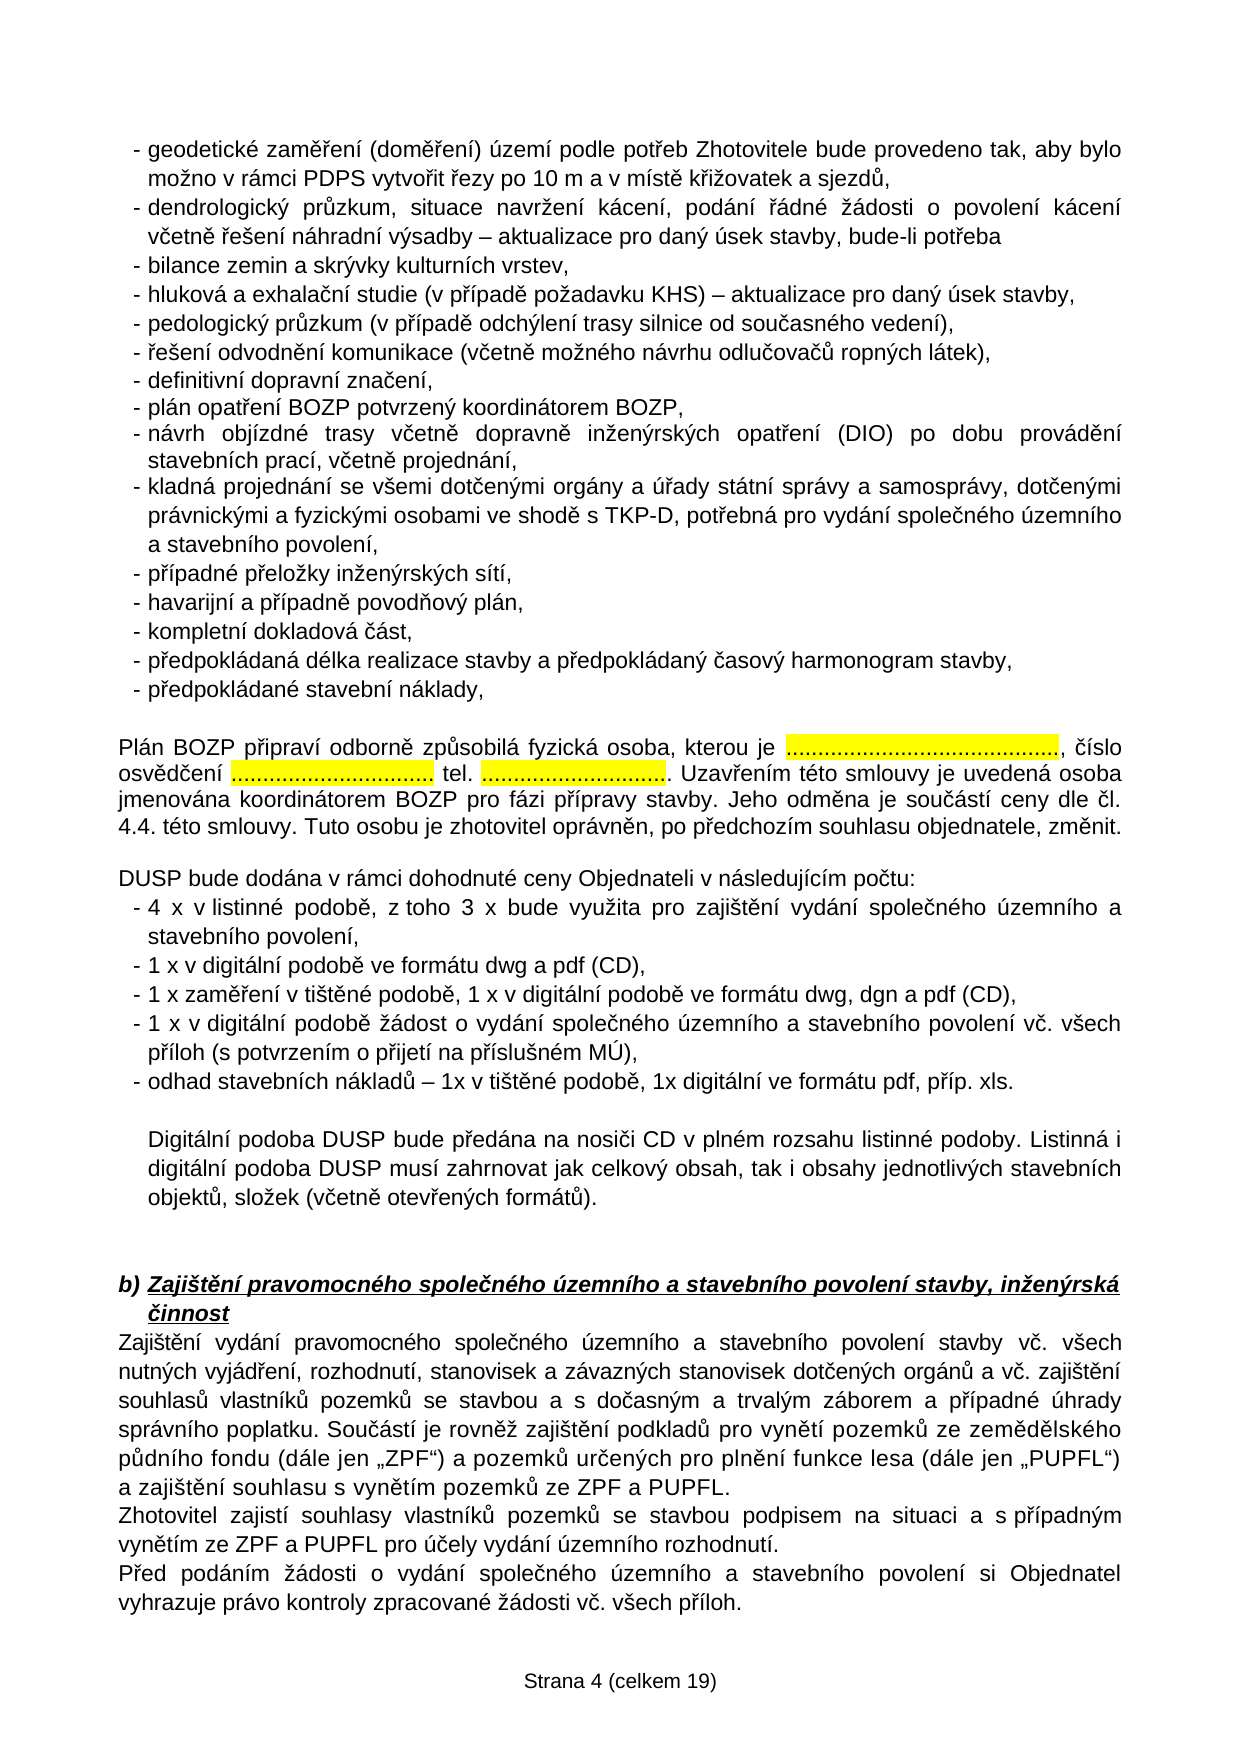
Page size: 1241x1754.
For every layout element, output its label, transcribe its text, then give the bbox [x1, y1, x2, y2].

list dendrologický průzkum, situace navržení kácení, podání řádné žádosti o povolení kácení včetně řešení náhradní výsadby – aktualizace pro daný úsek stavby, bude-li potřeba [133, 194, 1122, 249]
list předpokládaná délka realizace stavby a předpokládaný časový harmonogram stavby, [133, 647, 1122, 673]
text Zhotovitel zajistí souhlasy vlastníků pozemků se stavbou podpisem na situaci a s případným vynětím ze ZPF a PUPFL pro účely vydání územního rozhodnutí. [118, 1502, 1122, 1558]
list plán opatření BOZP potvrzený koordinátorem BOZP, [133, 394, 1122, 420]
list 1 x zaměření v tištěné podobě, 1 x v digitální podobě ve formátu dwg, dgn a pdf (CD), [133, 981, 1122, 1007]
text Před podáním žádosti o vydání společného územního a stavebního povolení si Objednatel vyhrazuje právo kontroly zpracované žádosti vč. všech příloh. [118, 1560, 1122, 1616]
list Zajištění pravomocného společného územního a stavebního povolení stavby, inženýrská činnost [118, 1271, 1122, 1326]
text Plán BOZP připraví odborně způsobilá fyzická osoba, kterou je ..........................................., číslo osvědčení ................................ tel. .............................. Uzavřením této smlouvy je uvedená osoba jmenována koordinátorem BOZP pro fázi přípravy stavby. Jeho odměna je součástí ceny dle čl. 4.4. této smlouvy. Tuto osobu je zhotovitel oprávněn, po předchozím souhlasu objednatele, změnit. [118, 733, 1122, 839]
list kompletní dokladová část, [133, 618, 1122, 644]
list řešení odvodnění komunikace (včetně možného návrhu odlučovačů ropných látek), [133, 338, 1122, 365]
list návrh objízdné trasy včetně dopravně inženýrských opatření (DIO) po dobu provádění stavebních prací, včetně projednání, [133, 420, 1122, 473]
list bilance zemin a skrývky kulturních vrstev, [133, 252, 1122, 278]
list havarijní a případně povodňový plán, [133, 589, 1122, 615]
list 1 x v digitální podobě žádost o vydání společného územního a stavebního povolení vč. všech příloh (s potvrzením o přijetí na příslušném MÚ), [133, 1010, 1122, 1065]
text Digitální podoba DUSP bude předána na nosiči CD v plném rozsahu listinné podoby. Listinná i digitální podoba DUSP musí zahrnovat jak celkový obsah, tak i obsahy jednotlivých stavebních objektů, složek (včetně otevřených formátů). [148, 1126, 1122, 1210]
list odhad stavebních nákladů – 1x v tištěné podobě, 1x digitální ve formátu pdf, příp. xls. [133, 1068, 1122, 1094]
list předpokládané stavební náklady, [133, 676, 1122, 702]
list případné přeložky inženýrských sítí, [133, 560, 1122, 586]
list definitivní dopravní značení, [133, 367, 1122, 394]
text DUSP bude dodána v rámci dohodnuté ceny Objednateli v následujícím počtu: [118, 865, 1122, 892]
list kladná projednání se všemi dotčenými orgány a úřady státní správy a samosprávy, dotčenými právnickými a fyzickými osobami ve shodě s TKP-D, potřebná pro vydání společného územního a stavebního povolení, [133, 473, 1122, 557]
list 1 x v digitální podobě ve formátu dwg a pdf (CD), [133, 952, 1122, 978]
list 4 x v listinné podobě, z toho 3 x bude využita pro zajištění vydání společného územního a stavebního povolení, [133, 894, 1122, 949]
text Zajištění vydání pravomocného společného územního a stavebního povolení stavby vč. všech nutných vyjádření, rozhodnutí, stanovisek a závazných stanovisek dotčených orgánů a vč. zajištění souhlasů vlastníků pozemků se stavbou a s dočasným a trvalým záborem a případné úhrady správního poplatku. Součástí je rovněž zajištění podkladů pro vynětí pozemků ze zemědělského půdního fondu (dále jen „ZPF“) a pozemků určených pro plnění funkce lesa (dále jen „PUPFL“) a zajištění souhlasu s vynětím pozemků ze ZPF a PUPFL. [118, 1329, 1122, 1500]
list hluková a exhalační studie (v případě požadavku KHS) – aktualizace pro daný úsek stavby, [133, 281, 1122, 307]
list geodetické zaměření (doměření) území podle potřeb Zhotovitele bude provedeno tak, aby bylo možno v rámci PDPS vytvořit řezy po 10 m a v místě křižovatek a sjezdů, [133, 136, 1122, 191]
list pedologický průzkum (v případě odchýlení trasy silnice od současného vedení), [133, 309, 1122, 336]
